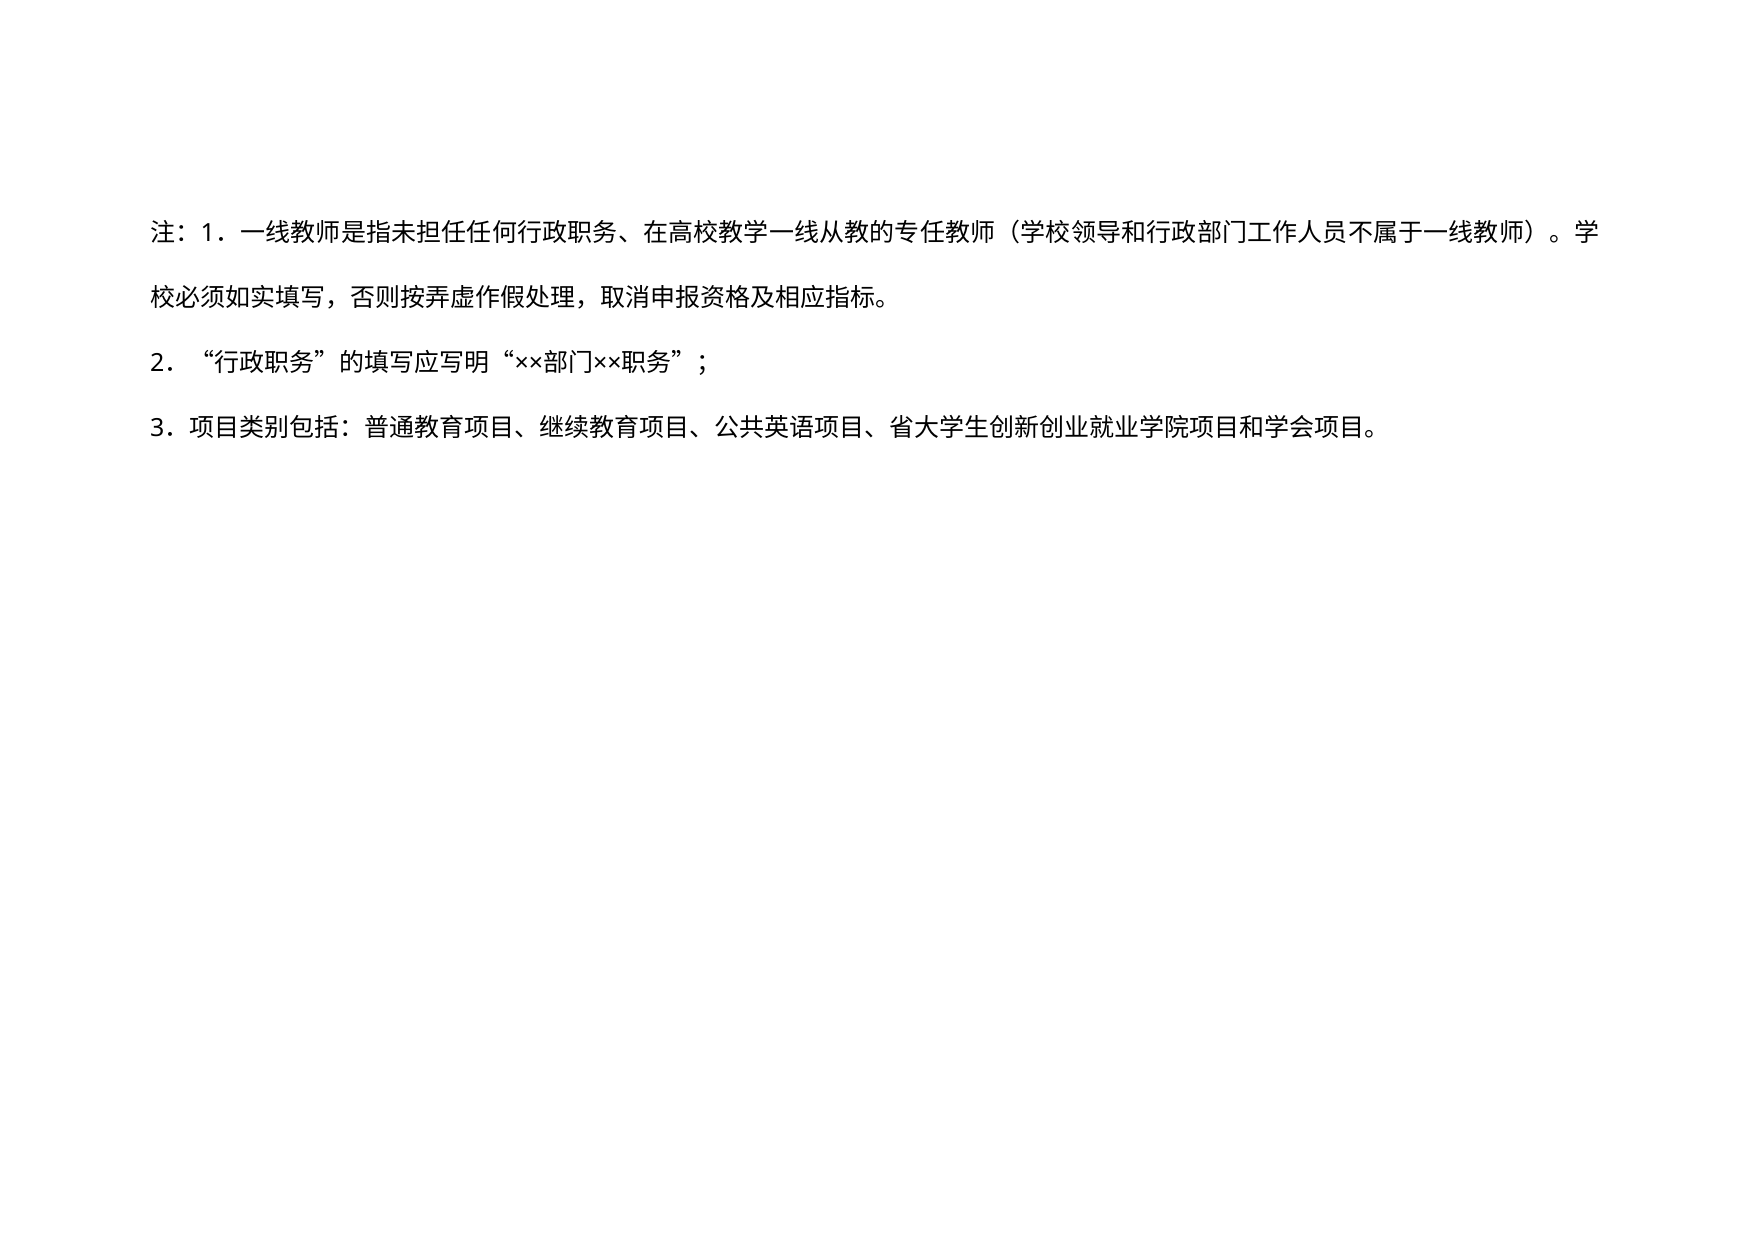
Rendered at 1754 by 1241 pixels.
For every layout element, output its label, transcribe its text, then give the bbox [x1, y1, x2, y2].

text 3．项目类别包括：普通教育项目、继续教育项目、公共英语项目、省大学生创新创业就业学院项目和学会项目。 [150, 393, 1604, 458]
text 注：1．一线教师是指未担任任何行政职务、在高校教学一线从教的专任教师（学校领导和行政部门工作人员不属于一线教师）。学校必须如实填写，否则按弄虚作假处理，取消申报资格及相应指标。 [150, 198, 1604, 328]
text 2．“行政职务”的填写应写明“××部门××职务”； [150, 328, 1604, 393]
